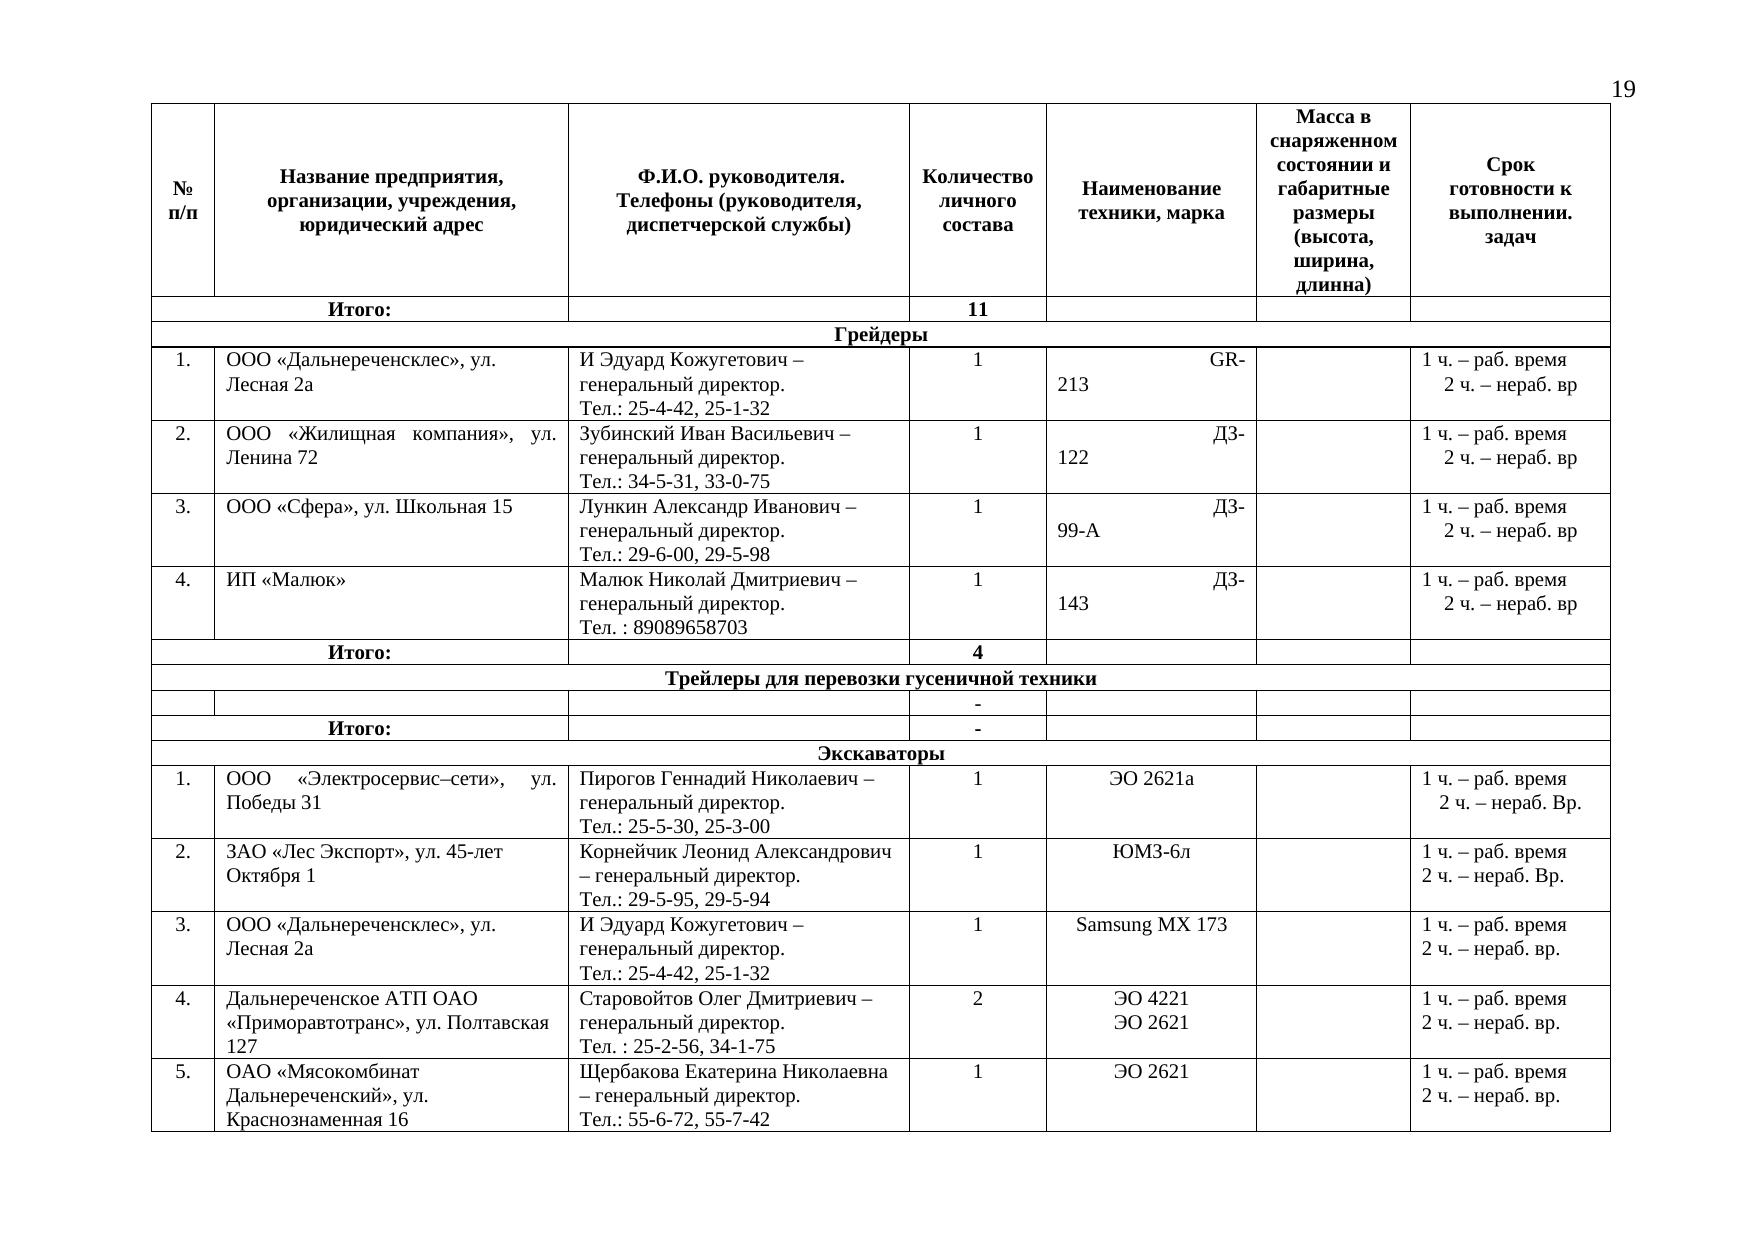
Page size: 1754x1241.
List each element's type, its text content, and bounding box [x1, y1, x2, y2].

table_header № п/п [152, 104, 214, 296]
table_cell ООО «Дальнереченсклес», ул. Лесная 2а [215, 348, 568, 419]
table_cell [152, 691, 214, 714]
table_cell ИП «Малюк» [215, 567, 568, 639]
table_cell [1411, 297, 1610, 321]
table_cell [1257, 640, 1410, 664]
table_cell ЭО 2621 [1047, 1059, 1256, 1131]
table_cell 1 [910, 839, 1046, 911]
table_cell - [910, 691, 1046, 714]
table_cell Старовойтов Олег Дмитриевич – генеральный директор. Тел. : 25-2-56, 34-1-75 [569, 986, 909, 1058]
table_cell 1 [910, 567, 1046, 639]
table_cell [569, 640, 909, 664]
table_cell 1. [152, 766, 214, 838]
table_cell [1411, 716, 1610, 740]
table_cell Итого: [152, 716, 568, 740]
table_cell 3. [152, 494, 214, 566]
table_cell [569, 297, 909, 321]
table_cell Дальнереченское АТП ОАО «Приморавтотранс», ул. Полтавская 127 [215, 986, 568, 1058]
table_cell Экскаваторы [152, 741, 1610, 765]
table_cell Samsung MX 173 [1047, 912, 1256, 984]
table_cell [1047, 640, 1256, 664]
table_cell 1 ч. – раб. время 2 ч. – нераб. вр. [1411, 912, 1610, 984]
table_cell 1 ч. – раб. время 2 ч. – нераб. вр [1411, 567, 1610, 639]
table_cell 1 [910, 1059, 1046, 1131]
table_cell 1 [910, 348, 1046, 419]
table_cell [569, 716, 909, 740]
table_header Наименование техники, марка [1047, 104, 1256, 296]
table_cell ОАО «Мясокомбинат Дальнереченский», ул. Краснознаменная 16 [215, 1059, 568, 1131]
table_cell Пирогов Геннадий Николаевич – генеральный директор. Тел.: 25-5-30, 25-3-00 [569, 766, 909, 838]
table_cell 2. [152, 421, 214, 493]
table_cell [1257, 839, 1410, 911]
table_cell [1257, 1059, 1410, 1131]
table_cell 1 [910, 766, 1046, 838]
table_cell [215, 691, 568, 714]
table_cell [1047, 297, 1256, 321]
table_cell 1 ч. – раб. время 2 ч. – нераб. Вр. [1411, 839, 1610, 911]
table_cell Итого: [152, 297, 568, 321]
table_header Название предприятия, организации, учреждения, юридический адрес [215, 104, 568, 296]
table_cell [1257, 716, 1410, 740]
table_cell 1 ч. – раб. время 2 ч. – нераб. вр [1411, 494, 1610, 566]
table_cell GR-213 [1047, 348, 1256, 419]
table_cell 1. [152, 348, 214, 419]
table_cell [1257, 421, 1410, 493]
table_cell ООО «Электросервис–сети», ул. Победы 31 [215, 766, 568, 838]
table_cell 5. [152, 1059, 214, 1131]
table_cell [1257, 297, 1410, 321]
table_cell Лункин Александр Иванович – генеральный директор. Тел.: 29-6-00, 29-5-98 [569, 494, 909, 566]
table_cell [1257, 986, 1410, 1058]
table_cell ООО «Сфера», ул. Школьная 15 [215, 494, 568, 566]
table_cell Малюк Николай Дмитриевич – генеральный директор. Тел. : 89089658703 [569, 567, 909, 639]
table_cell 4 [910, 640, 1046, 664]
table_cell [1047, 691, 1256, 714]
table_cell 1 ч. – раб. время 2 ч. – нераб. Вр. [1411, 766, 1610, 838]
table_cell [1257, 567, 1410, 639]
table_cell Грейдеры [152, 322, 1610, 346]
table_cell 3. [152, 912, 214, 984]
table_cell 2. [152, 839, 214, 911]
table_cell Корнейчик Леонид Александрович – генеральный директор. Тел.: 29-5-95, 29-5-94 [569, 839, 909, 911]
table_cell ДЗ-99-А [1047, 494, 1256, 566]
table_cell ЭО 4221 ЭО 2621 [1047, 986, 1256, 1058]
table_cell 11 [910, 297, 1046, 321]
table_cell 1 [910, 494, 1046, 566]
table_cell [1257, 691, 1410, 714]
table_cell 1 ч. – раб. время 2 ч. – нераб. вр [1411, 348, 1610, 419]
table_header Количество личного состава [910, 104, 1046, 296]
table_cell - [910, 716, 1046, 740]
table_cell 1 [910, 912, 1046, 984]
table_cell ЮМЗ-6л [1047, 839, 1256, 911]
table_cell [1047, 716, 1256, 740]
table_cell [569, 691, 909, 714]
table_cell 1 ч. – раб. время 2 ч. – нераб. вр. [1411, 986, 1610, 1058]
table_cell ООО «Дальнереченсклес», ул. Лесная 2а [215, 912, 568, 984]
table_cell 4. [152, 567, 214, 639]
table_cell [1257, 348, 1410, 419]
table_cell ЗАО «Лес Экспорт», ул. 45-лет Октября 1 [215, 839, 568, 911]
table_cell 1 ч. – раб. время 2 ч. – нераб. вр. [1411, 1059, 1610, 1131]
table_cell И Эдуард Кожугетович – генеральный директор. Тел.: 25-4-42, 25-1-32 [569, 912, 909, 984]
table_cell [1411, 640, 1610, 664]
table_cell 1 [910, 421, 1046, 493]
table_cell И Эдуард Кожугетович – генеральный директор. Тел.: 25-4-42, 25-1-32 [569, 348, 909, 419]
table_cell ДЗ-143 [1047, 567, 1256, 639]
table_cell 4. [152, 986, 214, 1058]
table_header Срок готовности к выполнении. задач [1411, 104, 1610, 296]
table_cell 2 [910, 986, 1046, 1058]
table_cell [1411, 691, 1610, 714]
table_cell ДЗ-122 [1047, 421, 1256, 493]
table_header Ф.И.О. руководителя. Телефоны (руководителя, диспетчерской службы) [569, 104, 909, 296]
table_cell [1257, 766, 1410, 838]
table_cell Зубинский Иван Васильевич – генеральный директор. Тел.: 34-5-31, 33-0-75 [569, 421, 909, 493]
table_cell Трейлеры для перевозки гусеничной техники [152, 665, 1610, 689]
table_cell [1257, 494, 1410, 566]
table_cell 1 ч. – раб. время 2 ч. – нераб. вр [1411, 421, 1610, 493]
table_cell Итого: [152, 640, 568, 664]
table_cell ООО «Жилищная компания», ул. Ленина 72 [215, 421, 568, 493]
table_cell Щербакова Екатерина Николаевна – генеральный директор. Тел.: 55-6-72, 55-7-42 [569, 1059, 909, 1131]
table_cell ЭО 2621а [1047, 766, 1256, 838]
table_header Масса в снаряженном состоянии и габаритные размеры (высота, ширина, длинна) [1257, 104, 1410, 296]
table_cell [1257, 912, 1410, 984]
